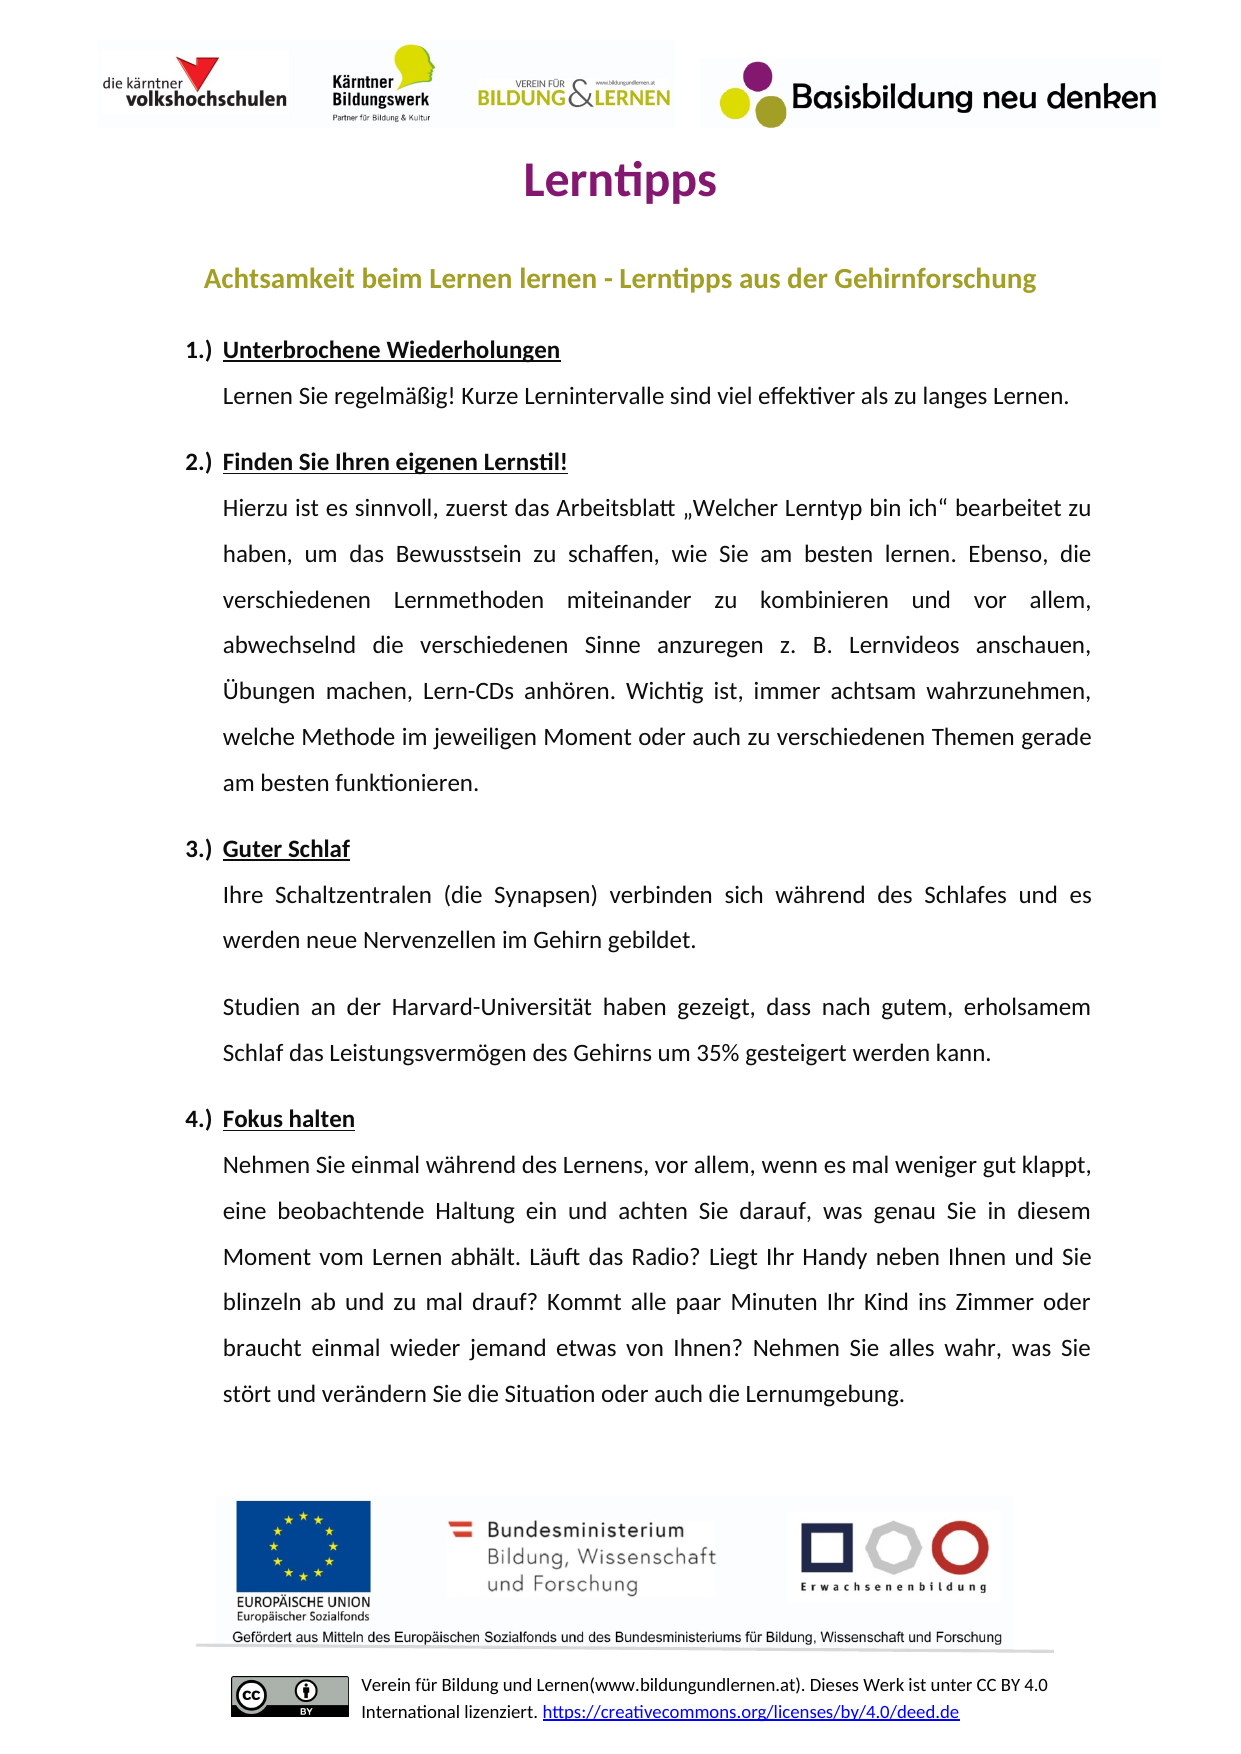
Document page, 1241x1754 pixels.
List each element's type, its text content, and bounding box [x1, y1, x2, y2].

list Studien an der Harvard-Universität haben gezeigt, dass nach gutem, erholsamem Schlaf das Leistungsvermögen des Gehirns um 35% gesteigert werden kann. [223, 991, 1093, 1067]
picture [698, 58, 1161, 128]
list Unterbrochene Wiederholungen [185, 334, 1093, 365]
picture [215, 1496, 1013, 1649]
list Ihre Schaltzentralen (die Synapsen) verbinden sich während des Schlafes und es werden neue Nervenzellen im Gehirn gebildet. [223, 879, 1093, 955]
text Achtsamkeit beim Lernen lernen - Lerntipps aus der Gehirnforschung [148, 260, 1093, 296]
list Guter Schlaf [185, 833, 1093, 864]
picture [96, 40, 675, 128]
picture [231, 1676, 349, 1717]
list Nehmen Sie einmal während des Lernens, vor allem, wenn es mal weniger gut klappt, eine beobachtende Haltung ein und achten Sie darauf, was genau Sie in diesem Moment vom Lernen abhält. Läuft das Radio? Liegt Ihr Handy neben Ihnen und Sie blinzeln ab und zu mal drauf? Kommt alle paar Minuten Ihr Kind ins Zimmer oder braucht einmal wieder jemand etwas von Ihnen? Nehmen Sie alles wahr, was Sie stört und verändern Sie die Situation oder auch die Lernumgebung. [223, 1149, 1093, 1408]
list Finden Sie Ihren eigenen Lernstil! [185, 447, 1093, 477]
list Hierzu ist es sinnvoll, zuerst das Arbeitsblatt „Welcher Lerntyp bin ich“ bearbeitet zu haben, um das Bewusstsein zu schaffen, wie Sie am besten lernen. Ebenso, die verschiedenen Lernmethoden miteinander zu kombinieren und vor allem, abwechselnd die verschiedenen Sinne anzuregen z. B. Lernvideos anschauen, Übungen machen, Lern-CDs anhören. Wichtig ist, immer achtsam wahrzunehmen, welche Methode im jeweiligen Moment oder auch zu verschiedenen Themen gerade am besten funktionieren. [223, 492, 1093, 797]
list Lernen Sie regelmäßig! Kurze Lernintervalle sind viel effektiver als zu langes Lernen. [223, 380, 1093, 411]
text Lerntipps [148, 148, 1093, 209]
list Fokus halten [185, 1103, 1093, 1134]
